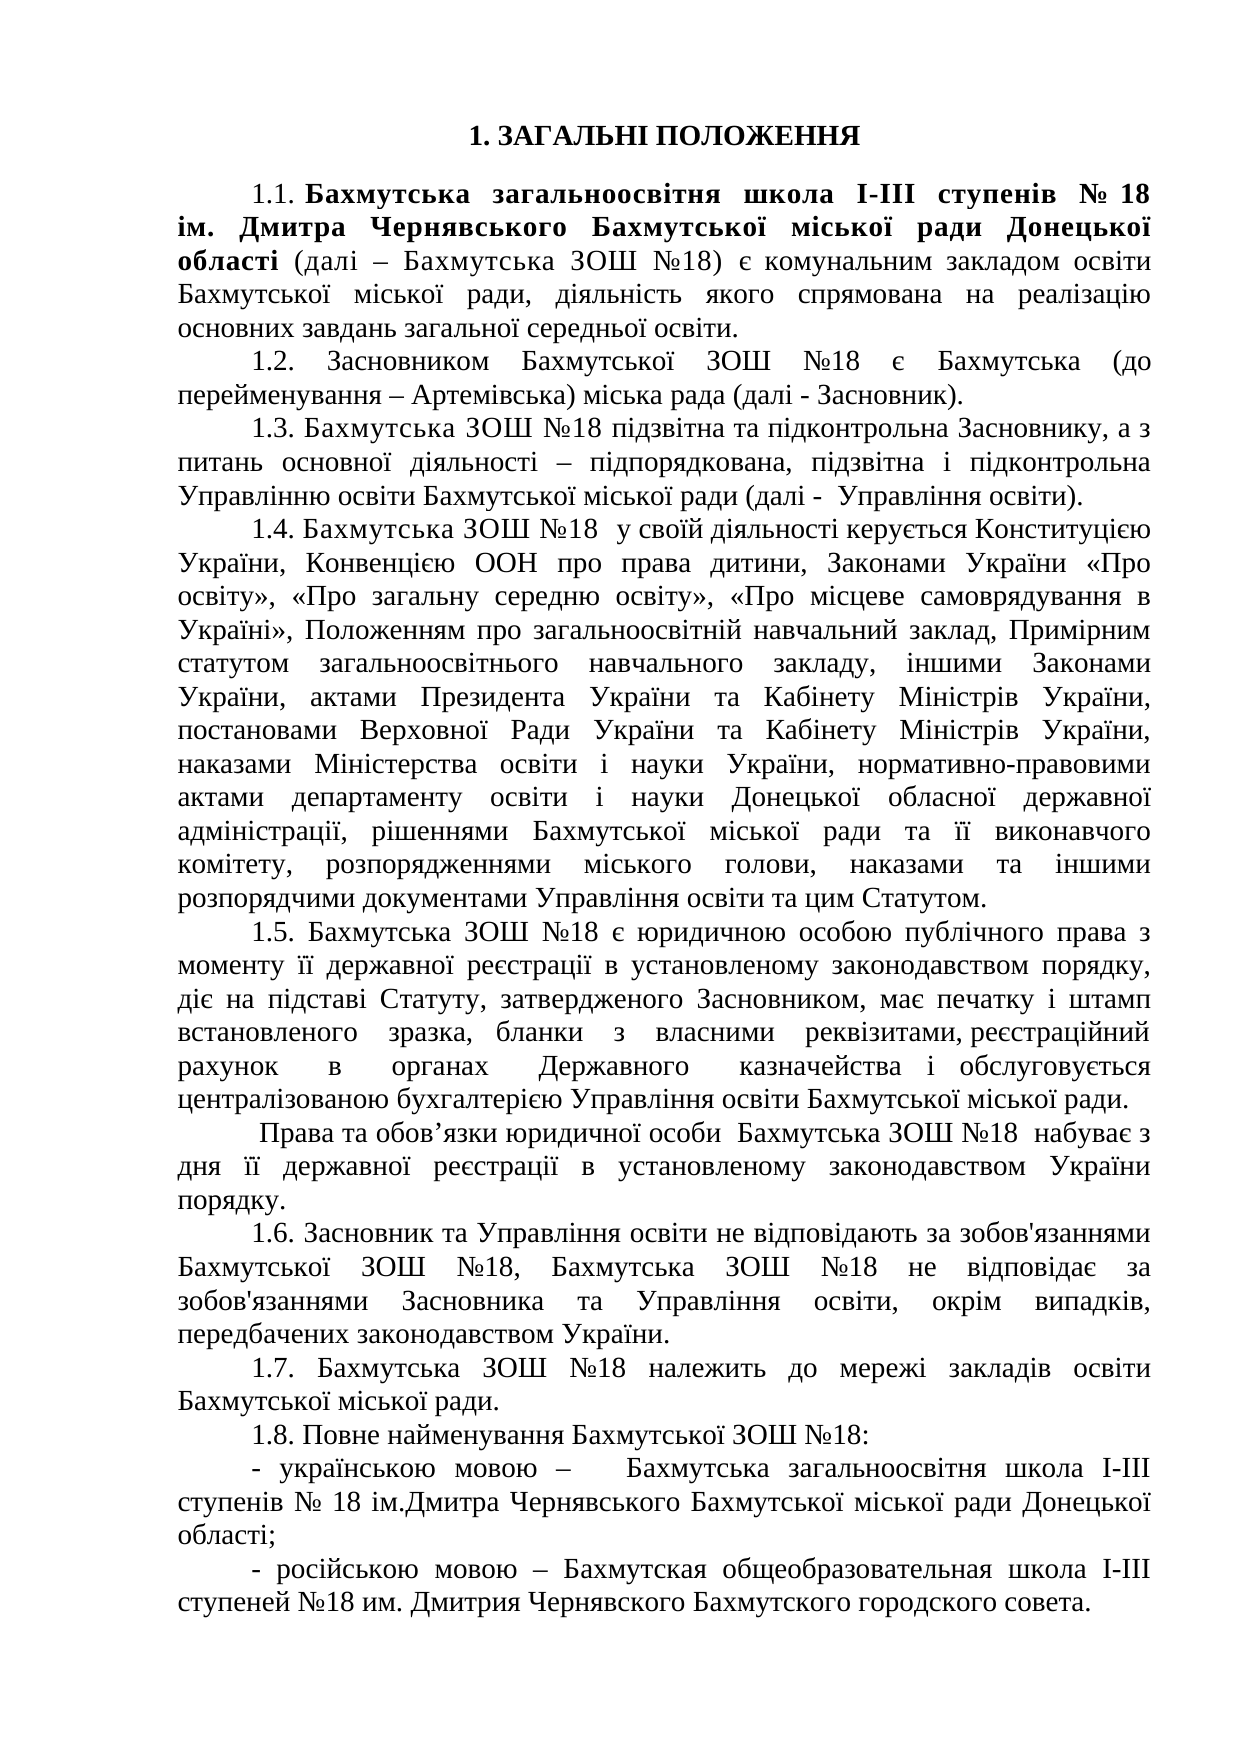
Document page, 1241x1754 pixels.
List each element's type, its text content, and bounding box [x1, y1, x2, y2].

text 1.3. Бахмутська ЗОШ №18 підзвітна та підконтрольна Засновнику, а з питань основної діяльності – підпорядкована, підзвітна і підконтрольна Управлінню освіти Бахмутської міської ради (далі - Управління освіти). [177, 411, 1152, 511]
text 1.1. Бахмутська загальноосвітня школа І-ІІІ ступенів № 18 ім. Дмитра Чернявського Бахмутської міської ради Донецької області (далі – Бахмутська ЗОШ №18) є комунальним закладом освіти Бахмутської міської ради, діяльність якого спрямована на реалізацію основних завдань загальної середньої освіти. [177, 243, 1152, 343]
text - українською мовою – Бахмутська загальноосвітня школа І-ІІІ ступенів № 18 ім.Дмитра Чернявського Бахмутської міської ради Донецької області; [177, 1450, 1152, 1551]
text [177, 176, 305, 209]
text 1.7. Бахмутська ЗОШ №18 належить до мережі закладів освіти Бахмутської міської ради. [177, 1350, 1152, 1417]
text 1.2. Засновником Бахмутської ЗОШ №18 є Бахмутська (до перейменування – Артемівська) міська рада (далі - Засновник). [177, 343, 1152, 411]
text 1.8. Повне найменування Бахмутської ЗОШ №18: [177, 1417, 1152, 1450]
text 1.4. Бахмутська ЗОШ №18 у своїй діяльності керується Конституцією України, Конвенцією ООН про права дитини, Законами України «Про освіту», «Про загальну середню освіту», «Про місцеве самоврядування в Україні», Положенням про загальноосвітній навчальний заклад, Примірним статутом загальноосвітнього навчального закладу, іншими Законами України, актами Президента України та Кабінету Міністрів України, постановами Верховної Ради України та Кабінету Міністрів України, наказами Міністерства освіти і науки України, нормативно-правовими актами департаменту освіти і науки Донецької обласної державної адміністрації, рішеннями Бахмутської міської ради та її виконавчого комітету, розпорядженнями міського голови, наказами та іншими розпорядчими документами Управління освіти та цим Статутом. [177, 511, 1152, 914]
text 1.6. Засновник та Управління освіти не відповідають за зобов'язаннями Бахмутської ЗОШ №18, Бахмутська ЗОШ №18 не відповідає за зобов'язаннями Засновника та Управління освіти, окрім випадків, передбачених законодавством України. [177, 1216, 1152, 1350]
text 1.5. Бахмутська ЗОШ №18 є юридичною особою публічного права з моменту її державної реєстрації в установленому законодавством порядку, діє на підставі Статуту, затвердженого Засновником, має печатку і штамп встановленого зразка, бланки з власними реквізитами, реєстраційний рахунок в органах Державного казначейства і обслуговується централізованою бухгалтерією Управління освіти Бахмутської міської ради. [177, 914, 1152, 1115]
text 1. ЗАГАЛЬНІ ПОЛОЖЕННЯ [177, 118, 1152, 152]
text - російською мовою – Бахмутская общеобразовательная школа І-ІІІ ступеней №18 им. Дмитрия Чернявского Бахмутского городского совета. [177, 1551, 1152, 1618]
text Права та обов’язки юридичної особи Бахмутська ЗОШ №18 набуває з дня її державної реєстрації в установленому законодавством України порядку. [177, 1115, 1152, 1216]
